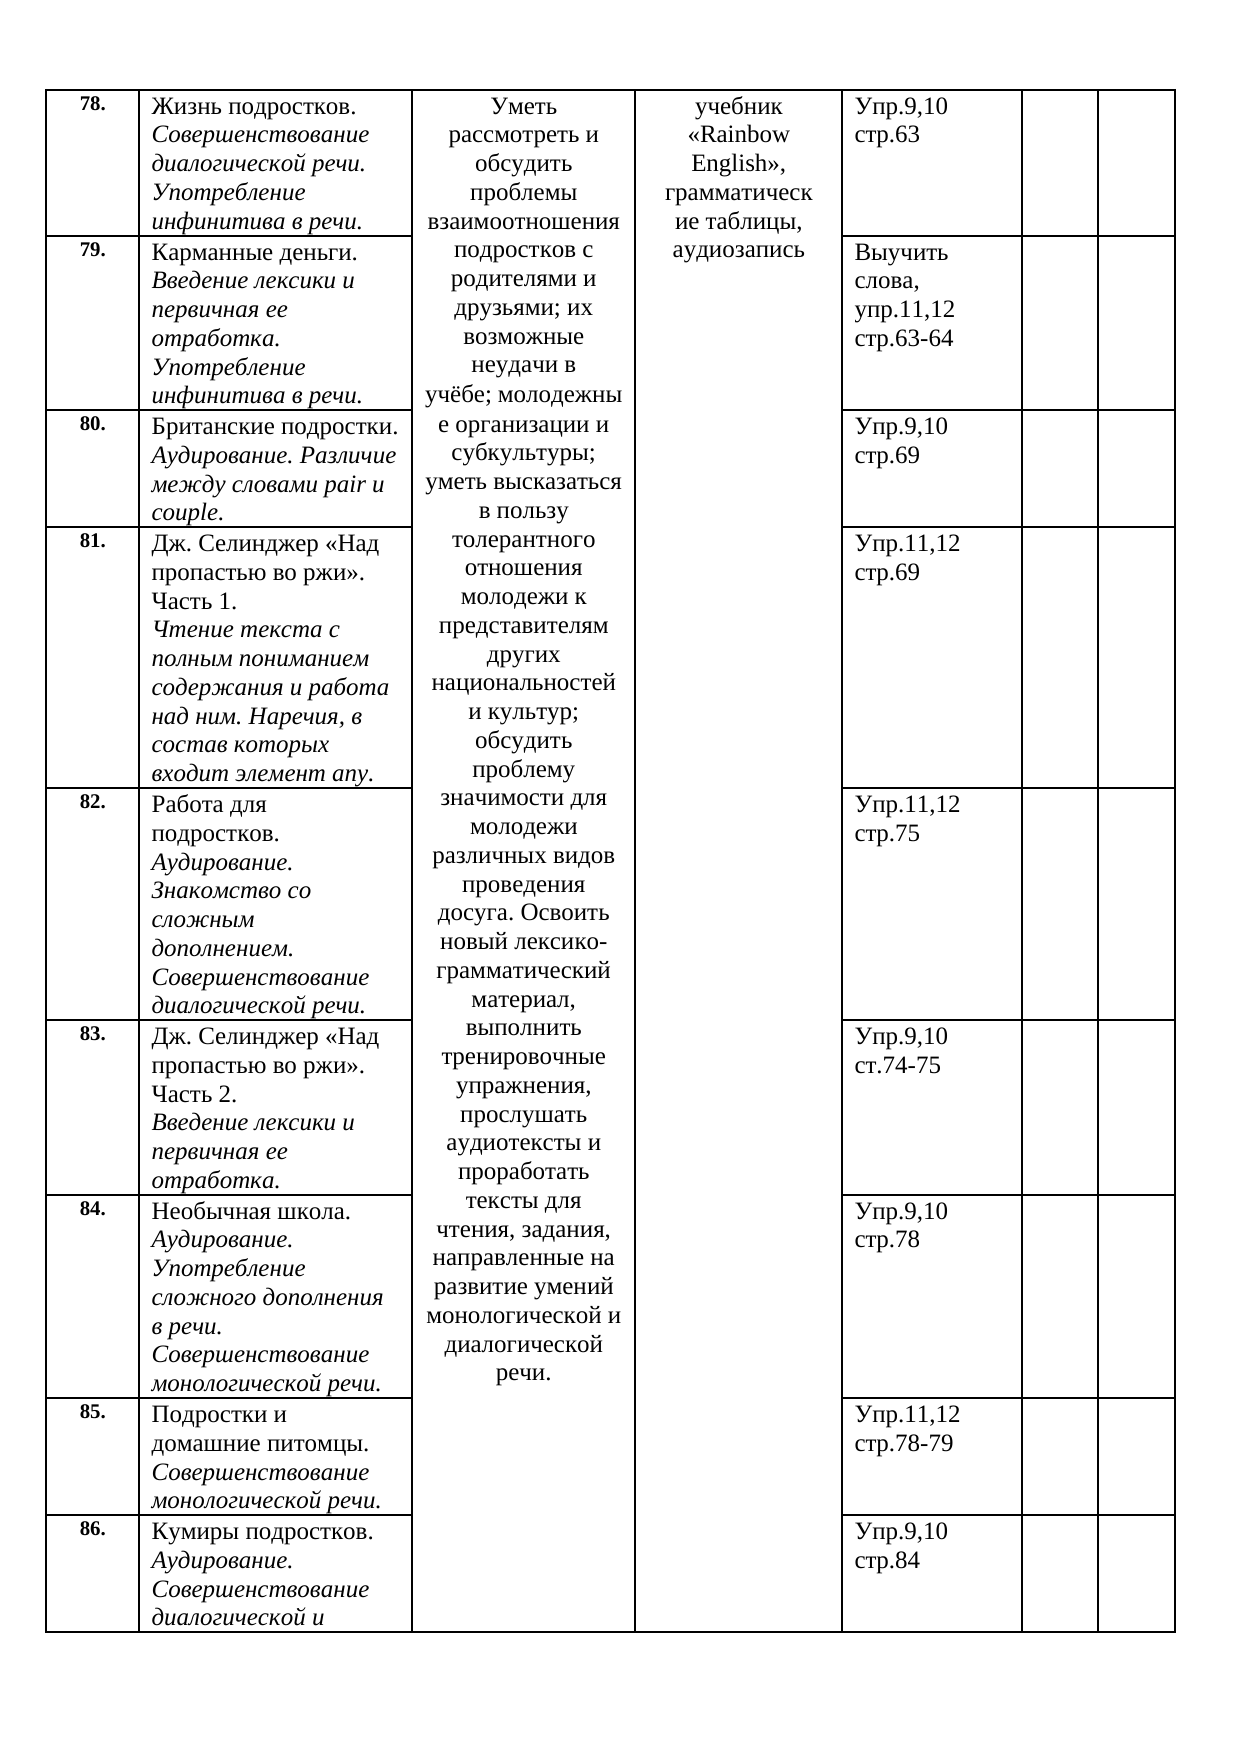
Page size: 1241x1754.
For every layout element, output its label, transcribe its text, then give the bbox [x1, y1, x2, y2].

table_cell [1099, 1021, 1174, 1194]
table_cell [1099, 789, 1174, 1019]
table_cell 85. [47, 1399, 138, 1514]
table_cell [1099, 91, 1174, 234]
table_cell Упр.11,12 стр.75 [843, 789, 1021, 1019]
table_cell 78. [47, 91, 138, 234]
table_cell [1023, 1399, 1097, 1514]
table_cell [1099, 1196, 1174, 1397]
table_cell Упр.11,12 стр.69 [843, 528, 1021, 787]
table_cell Уметь рассмотреть и обсудить проблемы взаимоотношения подростков с родителями и друзьями; их возможные неудачи в учёбе; молодежные организации и субкультуры; уметь высказаться в пользу толерантного отношения молодежи к представителям других национальностей и культур; обсудить проблему значимости для молодежи различных видов проведения досуга. Освоить новый лексико-грамматический материал, выполнить тренировочные упражнения, прослушать аудиотексты и проработать тексты для чтения, задания, направленные на развитие умений монологической и диалогической речи. [413, 91, 634, 1631]
table_cell Жизнь подростков. Совершенствование диалогической речи. Употребление инфинитива в речи. [140, 91, 411, 234]
table_cell [1099, 1399, 1174, 1514]
table_cell Выучить слова, упр.11,12 стр.63-64 [843, 237, 1021, 409]
table_cell 79. [47, 237, 138, 409]
table_cell Упр.9,10 стр.78 [843, 1196, 1021, 1397]
table_cell Дж. Селинджер «Над пропастью во ржи». Часть 1. Чтение текста с полным пониманием содержания и работа над ним. Наречия, в состав которых входит элемент any. [140, 528, 411, 787]
table_cell [1099, 528, 1174, 787]
table_cell Британские подростки. Аудирование. Различие между словами pair и couple. [140, 411, 411, 526]
table_cell [1023, 789, 1097, 1019]
table_cell [1023, 1196, 1097, 1397]
table_cell Карманные деньги. Введение лексики и первичная ее отработка. Употребление инфинитива в речи. [140, 237, 411, 409]
table_cell 80. [47, 411, 138, 526]
table_cell Упр.9,10 стр.84 [843, 1516, 1021, 1631]
table_cell [1099, 1516, 1174, 1631]
table_cell 84. [47, 1196, 138, 1397]
table_cell 81. [47, 528, 138, 787]
table_cell Упр.9,10 стр.69 [843, 411, 1021, 526]
table_cell Упр.9,10 стр.63 [843, 91, 1021, 234]
table_cell Необычная школа. Аудирование. Употребление сложного дополнения в речи. Совершенствование монологической речи. [140, 1196, 411, 1397]
table_cell Упр.9,10 ст.74-75 [843, 1021, 1021, 1194]
table_cell Работа для подростков. Аудирование. Знакомство со сложным дополнением. Совершенствование диалогической речи. [140, 789, 411, 1019]
table_cell [1023, 411, 1097, 526]
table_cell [636, 91, 841, 1631]
table_cell Упр.11,12 стр.78-79 [843, 1399, 1021, 1514]
table_cell 82. [47, 789, 138, 1019]
table_cell 83. [47, 1021, 138, 1194]
table_cell [1099, 237, 1174, 409]
table_cell [1023, 528, 1097, 787]
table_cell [140, 1516, 411, 1631]
table_cell [1099, 411, 1174, 526]
table_cell [1023, 1021, 1097, 1194]
table_cell Подростки и домашние питомцы. Совершенствование монологической речи. [140, 1399, 411, 1514]
table_cell 86. [47, 1516, 138, 1631]
table_cell Дж. Селинджер «Над пропастью во ржи». Часть 2. Введение лексики и первичная ее отработка. [140, 1021, 411, 1194]
table_cell [1023, 91, 1097, 234]
table_cell [1023, 237, 1097, 409]
table_cell [1023, 1516, 1097, 1631]
